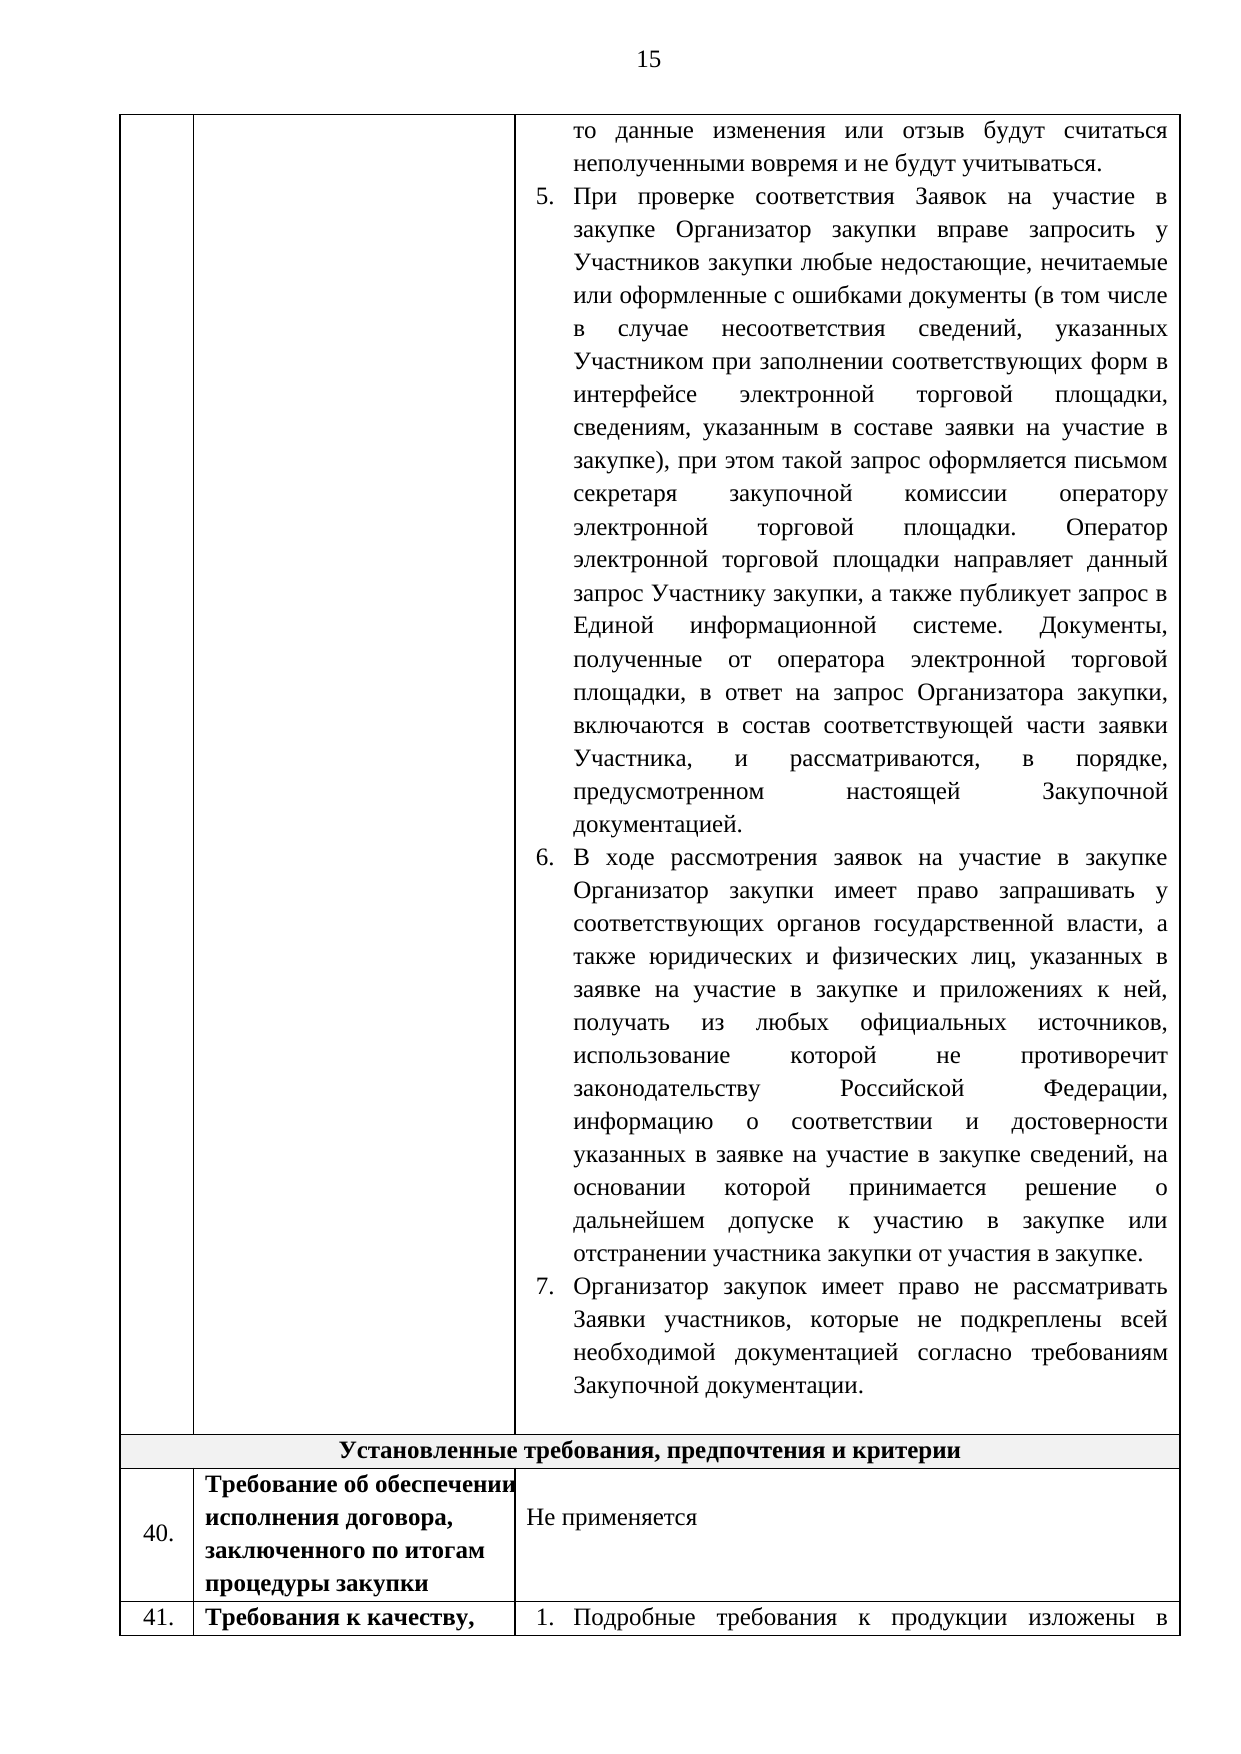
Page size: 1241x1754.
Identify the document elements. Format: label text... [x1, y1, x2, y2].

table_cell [516, 115, 1179, 1434]
table_cell [121, 1602, 193, 1635]
table_cell Не применяется [516, 1469, 1179, 1601]
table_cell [194, 115, 514, 1434]
table_cell Требование об обеспечении исполнения договора, заключенного по итогам процедуры закупки [194, 1469, 514, 1601]
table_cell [194, 1602, 514, 1635]
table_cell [516, 1602, 1179, 1635]
table_cell [121, 1469, 193, 1601]
table_cell Установленные требования, предпочтения и критерии [121, 1435, 1179, 1468]
table_cell [121, 115, 193, 1434]
